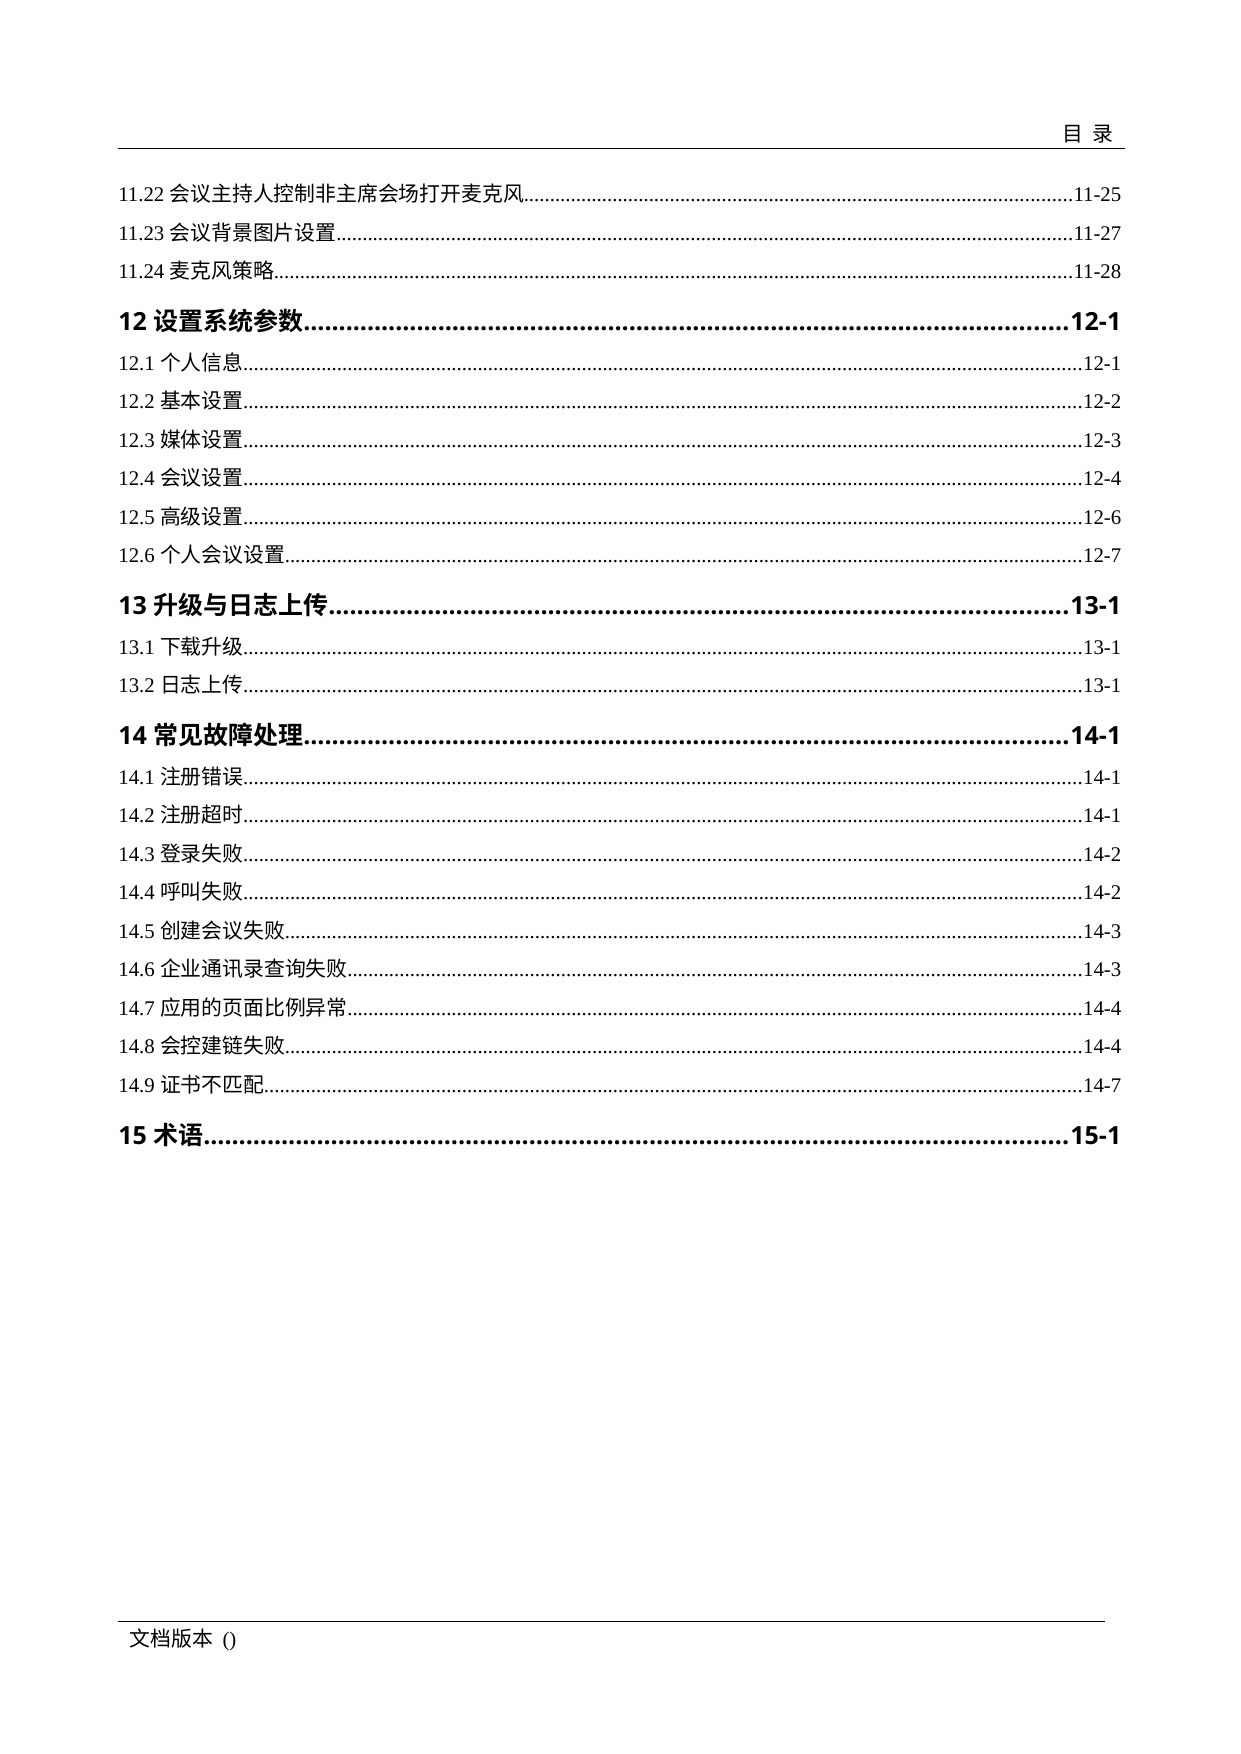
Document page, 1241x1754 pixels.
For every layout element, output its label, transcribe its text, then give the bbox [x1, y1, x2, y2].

text 14.2 注册超时 14-1 [118, 798, 1122, 829]
text 14 常见故障处理 14-1 [118, 715, 1122, 752]
text 14.6 企业通讯录查询失败 14-3 [118, 953, 1122, 983]
text 11.22 会议主持人控制非主席会场打开麦克风 11-25 [118, 177, 1122, 207]
text 12 设置系统参数 12-1 [118, 301, 1122, 337]
text 12.1 个人信息 12-1 [118, 346, 1122, 376]
text 13 升级与日志上传 13-1 [118, 585, 1122, 622]
text 11.23 会议背景图片设置 11-27 [118, 216, 1122, 246]
text 14.7 应用的页面比例异常 14-4 [118, 991, 1122, 1021]
text 14.3 登录失败 14-2 [118, 837, 1122, 867]
text 11.24 麦克风策略 11-28 [118, 254, 1122, 284]
text 12.4 会议设置 12-4 [118, 461, 1122, 492]
text 12.3 媒体设置 12-3 [118, 423, 1122, 453]
text 14.4 呼叫失败 14-2 [118, 876, 1122, 906]
text 14.1 注册错误 14-1 [118, 760, 1122, 790]
text 13.1 下载升级 13-1 [118, 630, 1122, 660]
text 12.6 个人会议设置 12-7 [118, 538, 1122, 569]
text 14.8 会控建链失败 14-4 [118, 1030, 1122, 1060]
text 14.5 创建会议失败 14-3 [118, 914, 1122, 944]
text 12.2 基本设置 12-2 [118, 384, 1122, 414]
text 13.2 日志上传 13-1 [118, 668, 1122, 699]
text 14.9 证书不匹配 14-7 [118, 1068, 1122, 1098]
text 12.5 高级设置 12-6 [118, 500, 1122, 530]
text 15 术语 15-1 [118, 1115, 1122, 1151]
